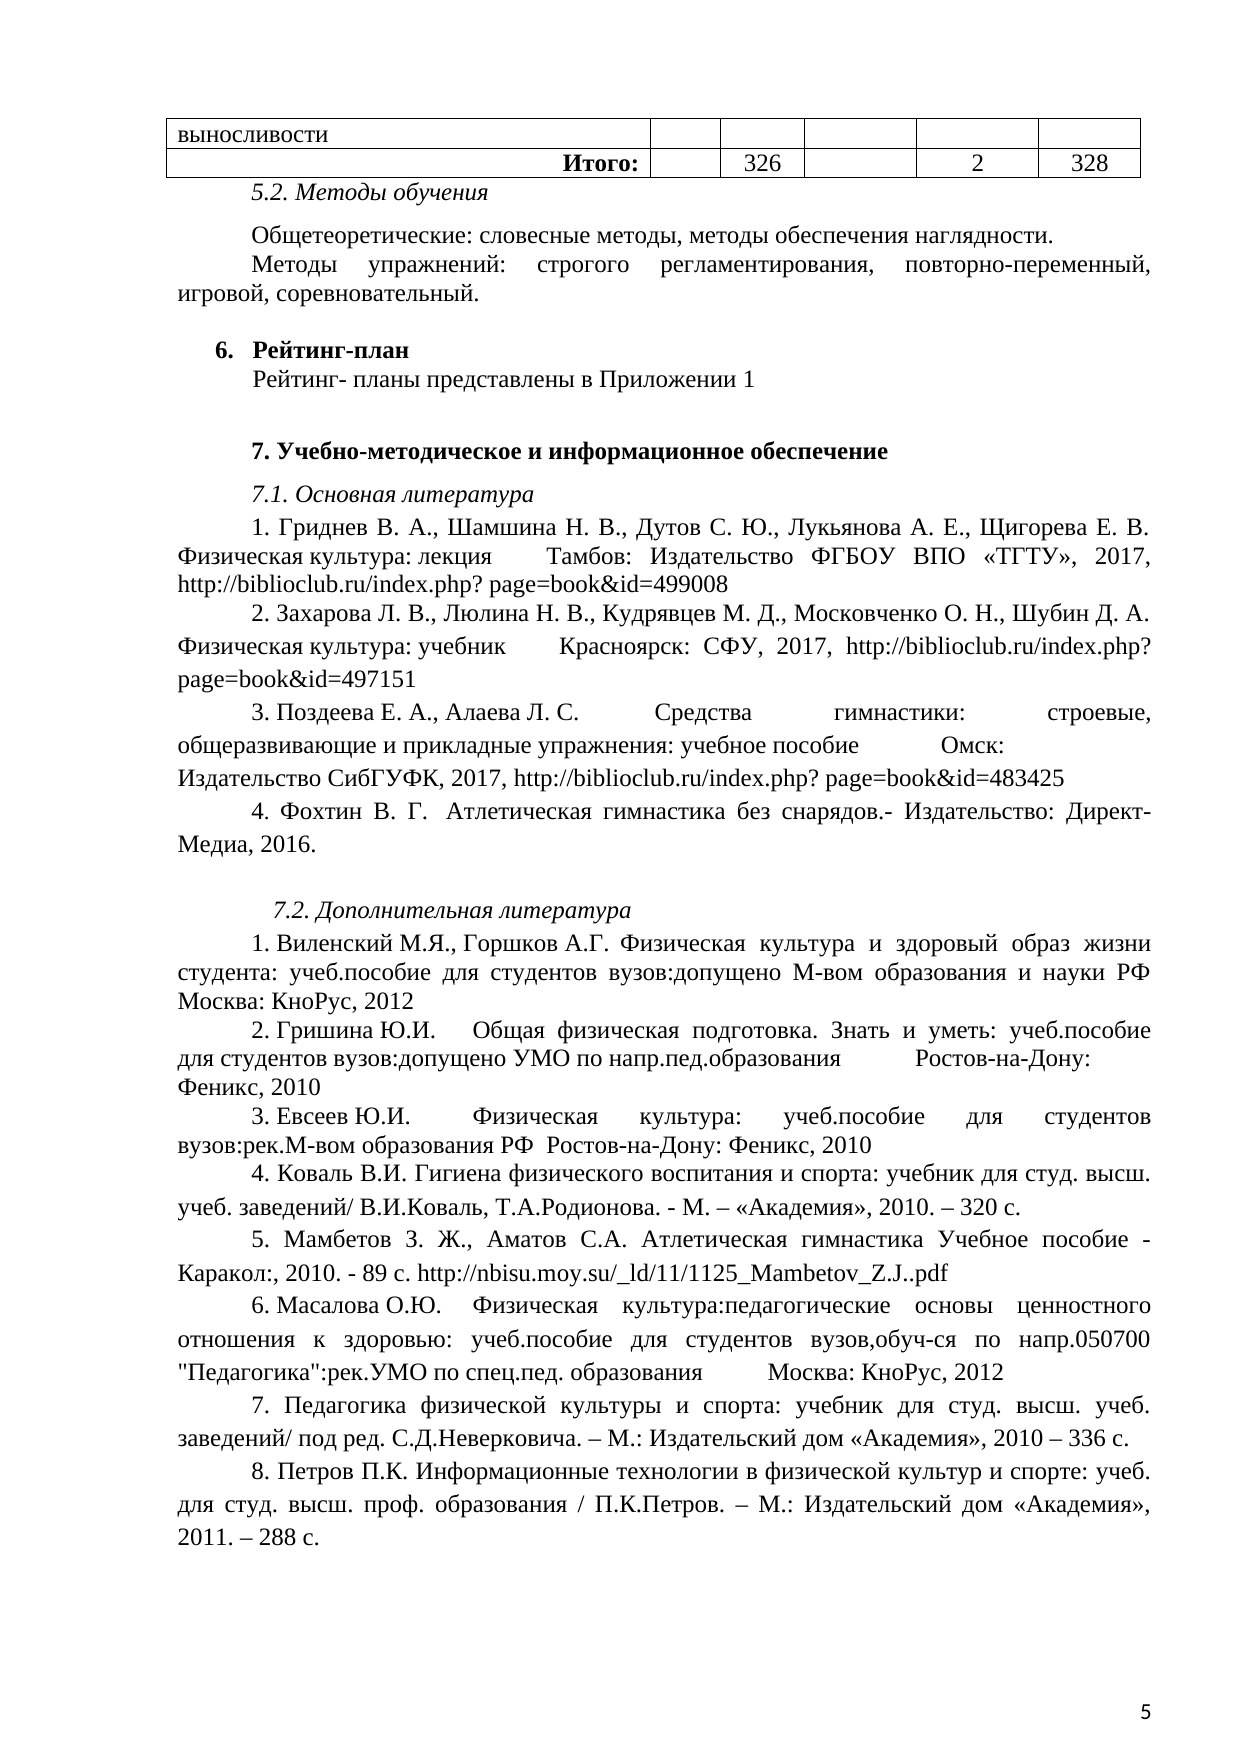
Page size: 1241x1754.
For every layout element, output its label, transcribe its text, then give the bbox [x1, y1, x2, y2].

text 7.1. Основная литература [177, 479, 1152, 508]
text 4. Фохтин В. Г. Атлетическая гимнастика без снарядов.- Издательство: Директ-Медиа, 2016. [177, 796, 1152, 858]
table_cell 40 [1039, 119, 1140, 147]
text 3. Поздеева Е. А., Алаева Л. С. Средства гимнастики: строевые, общеразвивающие и прикладные упражнения: учебное пособие Омск: Издательство СибГУФК, 2017, http://biblioclub.ru/index.php? page=book&id=483425 [177, 697, 1152, 792]
text 4. Коваль В.И. Гигиена физического воспитания и спорта: учебник для студ. высш. учеб. заведений/ В.И.Коваль, Т.А.Родионова. - М. – «Академия», 2010. – 320 с. [177, 1158, 1152, 1220]
text 2. Захарова Л. В., Люлина Н. В., Кудрявцев М. Д., Московченко О. Н., Шубин Д. А. Физическая культура: учебник Красноярск: СФУ, 2017, http://biblioclub.ru/index.php? page=book&id=497151 [177, 598, 1152, 693]
text Методы упражнений: строгого регламентирования, повторно-переменный, игровой, соревновательный. [177, 249, 1152, 307]
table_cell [167, 119, 650, 147]
table_cell 326 [721, 149, 804, 177]
table_cell Итого: [167, 149, 650, 177]
text Общетеоретические: словесные методы, методы обеспечения наглядности. [177, 220, 1152, 249]
text 2. Гришина Ю.И. Общая физическая подготовка. Знать и уметь: учеб.пособие для студентов вузов:допущено УМО по напр.пед.образования Ростов-на-Дону: Феникс, 2010 [177, 1015, 1152, 1101]
table_cell [805, 149, 916, 177]
table_cell 328 [1039, 149, 1140, 177]
text 8. Петров П.К. Информационные технологии в физической культур и спорте: учеб. для студ. высш. проф. образования / П.К.Петров. – М.: Издательский дом «Академия», 2011. – 288 с. [177, 1456, 1152, 1551]
table_cell [805, 119, 916, 147]
table_cell 2 [917, 149, 1038, 177]
table_cell 2 [917, 119, 1038, 147]
table_cell [651, 149, 720, 177]
text 3. Евсеев Ю.И. Физическая культура: учеб.пособие для студентов вузов:рек.М-вом образования РФ Ростов-на-Дону: Феникс, 2010 [177, 1101, 1152, 1158]
text 5.2. Методы обучения [177, 177, 1152, 206]
text 5. Мамбетов З. Ж., Аматов С.А. Атлетическая гимнастика Учебное пособие - Каракол:, 2010. - 89 с. http://nbisu.moy.su/_ld/11/1125_Mambetov_Z.J..pdf [177, 1224, 1152, 1286]
text 7. Педагогика физической культуры и спорта: учебник для студ. высш. учеб. заведений/ под ред. С.Д.Неверковича. – М.: Издательский дом «Академия», 2010 – 336 с. [177, 1390, 1152, 1451]
text 1. Виленский М.Я., Горшков А.Г. Физическая культура и здоровый образ жизни студента: учеб.пособие для студентов вузов:допущено М-вом образования и науки РФ Москва: КноРус, 2012 [177, 928, 1152, 1015]
text 6. Масалова О.Ю. Физическая культура:педагогические основы ценностного отношения к здоровью: учеб.пособие для студентов вузов,обуч-ся по напр.050700 "Педагогика":рек.УМО по спец.пед. образования Москва: КноРус, 2012 [177, 1291, 1152, 1385]
text 7. Учебно-методическое и информационное обеспечение [177, 436, 1152, 465]
list Рейтинг- планы представлены в Приложении 1 [252, 364, 1152, 393]
text 7.2. Дополнительная литература [177, 896, 1152, 924]
text 1. Гриднев В. А., Шамшина Н. В., Дутов С. Ю., Лукьянова А. Е., Щигорева Е. В. Физическая культура: лекция Тамбов: Издательство ФГБОУ ВПО «ТГТУ», 2017, http://biblioclub.ru/index.php? page=book&id=499008 [177, 512, 1152, 598]
list Рейтинг-план [215, 335, 1152, 364]
table_cell [651, 119, 720, 147]
table_cell 38 [721, 119, 804, 147]
